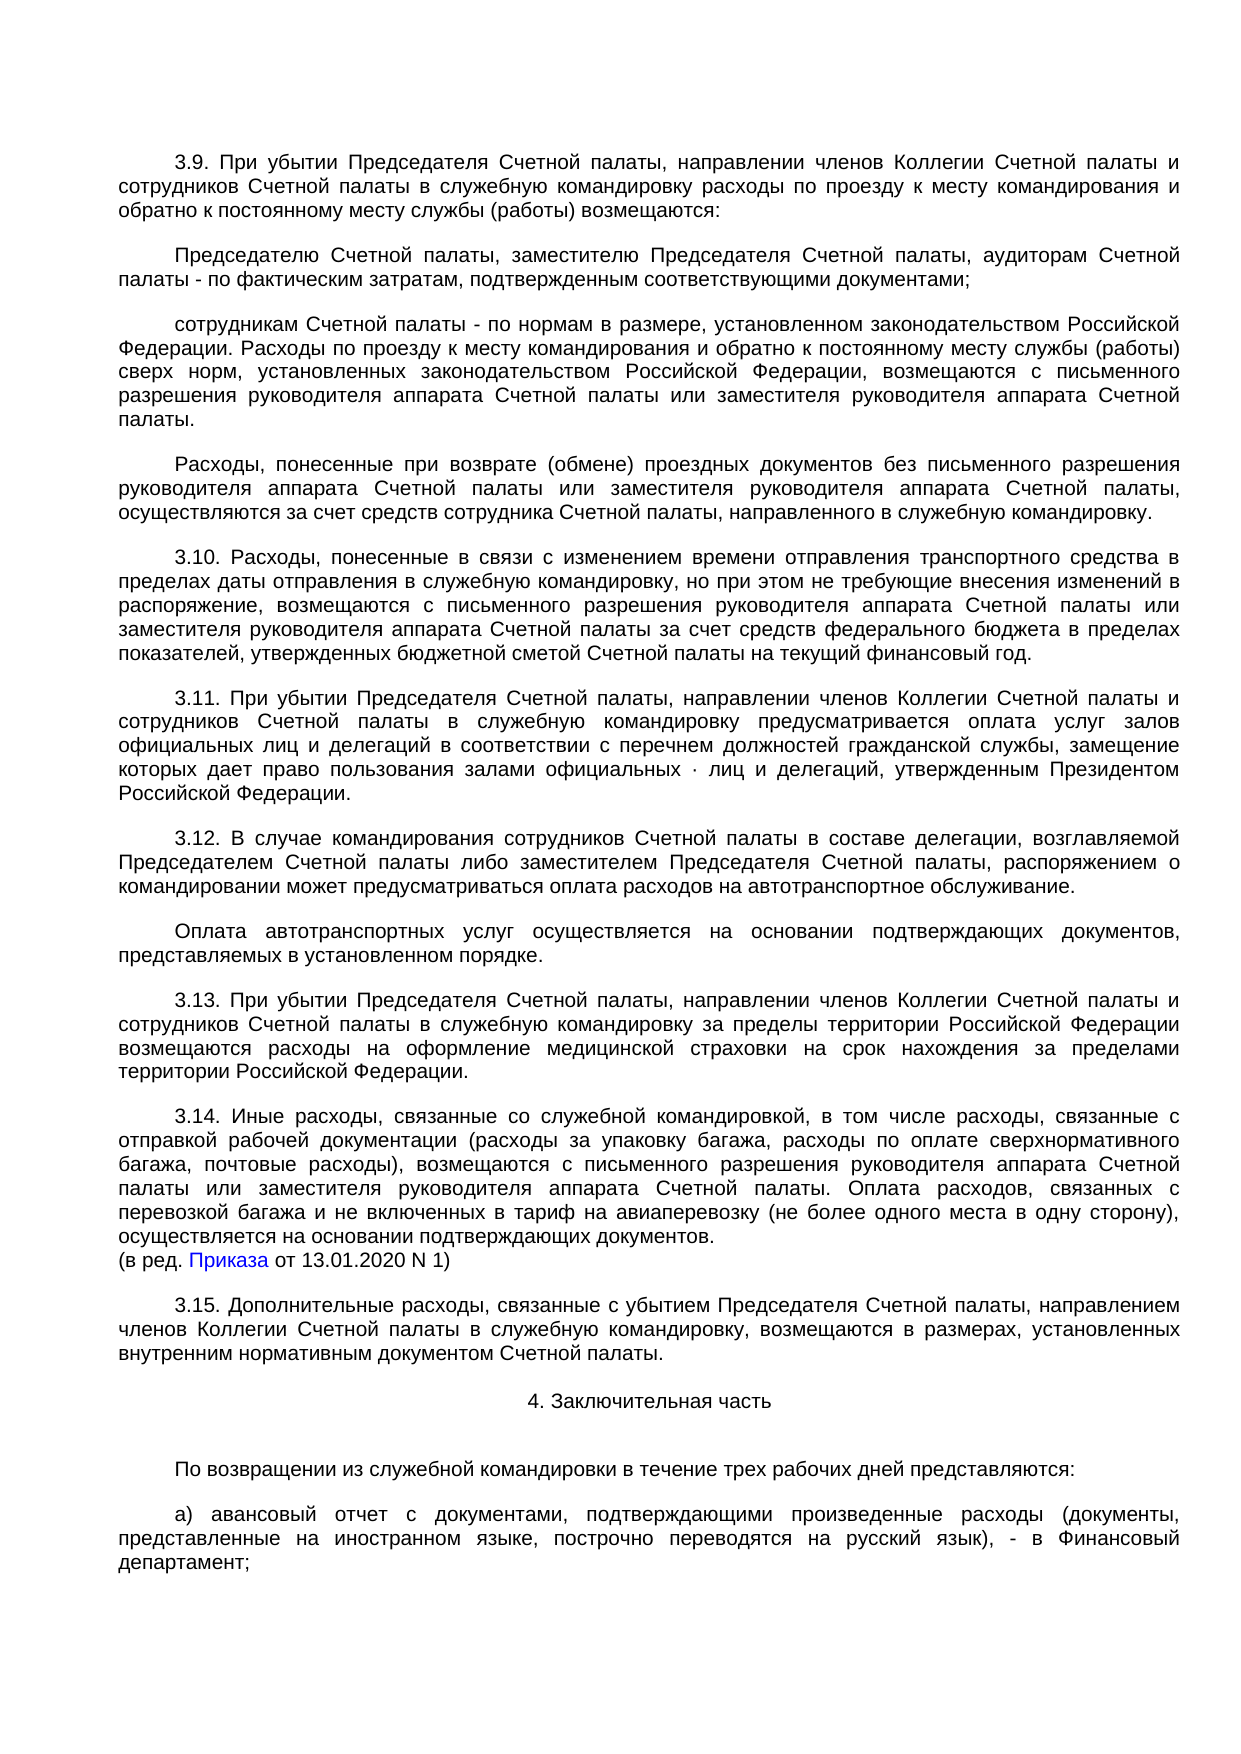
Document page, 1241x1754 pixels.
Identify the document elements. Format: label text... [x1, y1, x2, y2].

text (в ред. Приказа от 13.01.2020 N 1) [118, 1248, 1181, 1272]
text Оплата автотранспортных услуг осуществляется на основании подтверждающих документов, представляемых в установленном порядке. [118, 919, 1181, 967]
text сотрудникам Счетной палаты - по нормам в размере, установленном законодательством Российской Федерации. Расходы по проезду к месту командирования и обратно к постоянному месту службы (работы) сверх норм, установленных законодательством Российской Федерации, возмещаются с письменного разрешения руководителя аппарата Счетной палаты или заместителя руководителя аппарата Счетной палаты. [118, 311, 1181, 431]
text 3.12. В случае командирования сотрудников Счетной палаты в составе делегации, возглавляемой Председателем Счетной палаты либо заместителем Председателя Счетной палаты, распоряжением о командировании может предусматриваться оплата расходов на автотранспортное обслуживание. [118, 826, 1181, 898]
text 3.9. При убытии Председателя Счетной палаты, направлении членов Коллегии Счетной палаты и сотрудников Счетной палаты в служебную командировку расходы по проезду к месту командирования и обратно к постоянному месту службы (работы) возмещаются: [118, 150, 1181, 222]
text 3.14. Иные расходы, связанные со служебной командировкой, в том числе расходы, связанные с отправкой рабочей документации (расходы за упаковку багажа, расходы по оплате сверхнормативного багажа, почтовые расходы), возмещаются с письменного разрешения руководителя аппарата Счетной палаты или заместителя руководителя аппарата Счетной палаты. Оплата расходов, связанных с перевозкой багажа и не включенных в тариф на авиаперевозку (не более одного места в одну сторону), осуществляется на основании подтверждающих документов. [118, 1104, 1181, 1248]
text 4. Заключительная часть [118, 1388, 1181, 1412]
text 3.11. При убытии Председателя Счетной палаты, направлении членов Коллегии Счетной палаты и сотрудников Счетной палаты в служебную командировку предусматривается оплата услуг залов официальных лиц и делегаций в соответствии с перечнем должностей гражданской службы, замещение которых дает право пользования залами официальных · лиц и делегаций, утвержденным Президентом Российской Федерации. [118, 685, 1181, 805]
text а) авансовый отчет с документами, подтверждающими произведенные расходы (документы, представленные на иностранном языке, построчно переводятся на русский язык), - в Финансовый департамент; [118, 1502, 1181, 1574]
text Расходы, понесенные при возврате (обмене) проездных документов без письменного разрешения руководителя аппарата Счетной палаты или заместителя руководителя аппарата Счетной палаты, осуществляются за счет средств сотрудника Счетной палаты, направленного в служебную командировку. [118, 452, 1181, 524]
text По возвращении из служебной командировки в течение трех рабочих дней представляются: [118, 1457, 1181, 1481]
text 3.13. При убытии Председателя Счетной палаты, направлении членов Коллегии Счетной палаты и сотрудников Счетной палаты в служебную командировку за пределы территории Российской Федерации возмещаются расходы на оформление медицинской страховки на срок нахождения за пределами территории Российской Федерации. [118, 987, 1181, 1083]
text 3.10. Расходы, понесенные в связи с изменением времени отправления транспортного средства в пределах даты отправления в служебную командировку, но при этом не требующие внесения изменений в распоряжение, возмещаются с письменного разрешения руководителя аппарата Счетной палаты или заместителя руководителя аппарата Счетной палаты за счет средств федерального бюджета в пределах показателей, утвержденных бюджетной сметой Счетной палаты на текущий финансовый год. [118, 545, 1181, 664]
text 3.15. Дополнительные расходы, связанные с убытием Председателя Счетной палаты, направлением членов Коллегии Счетной палаты в служебную командировку, возмещаются в размерах, установленных внутренним нормативным документом Счетной палаты. [118, 1293, 1181, 1364]
